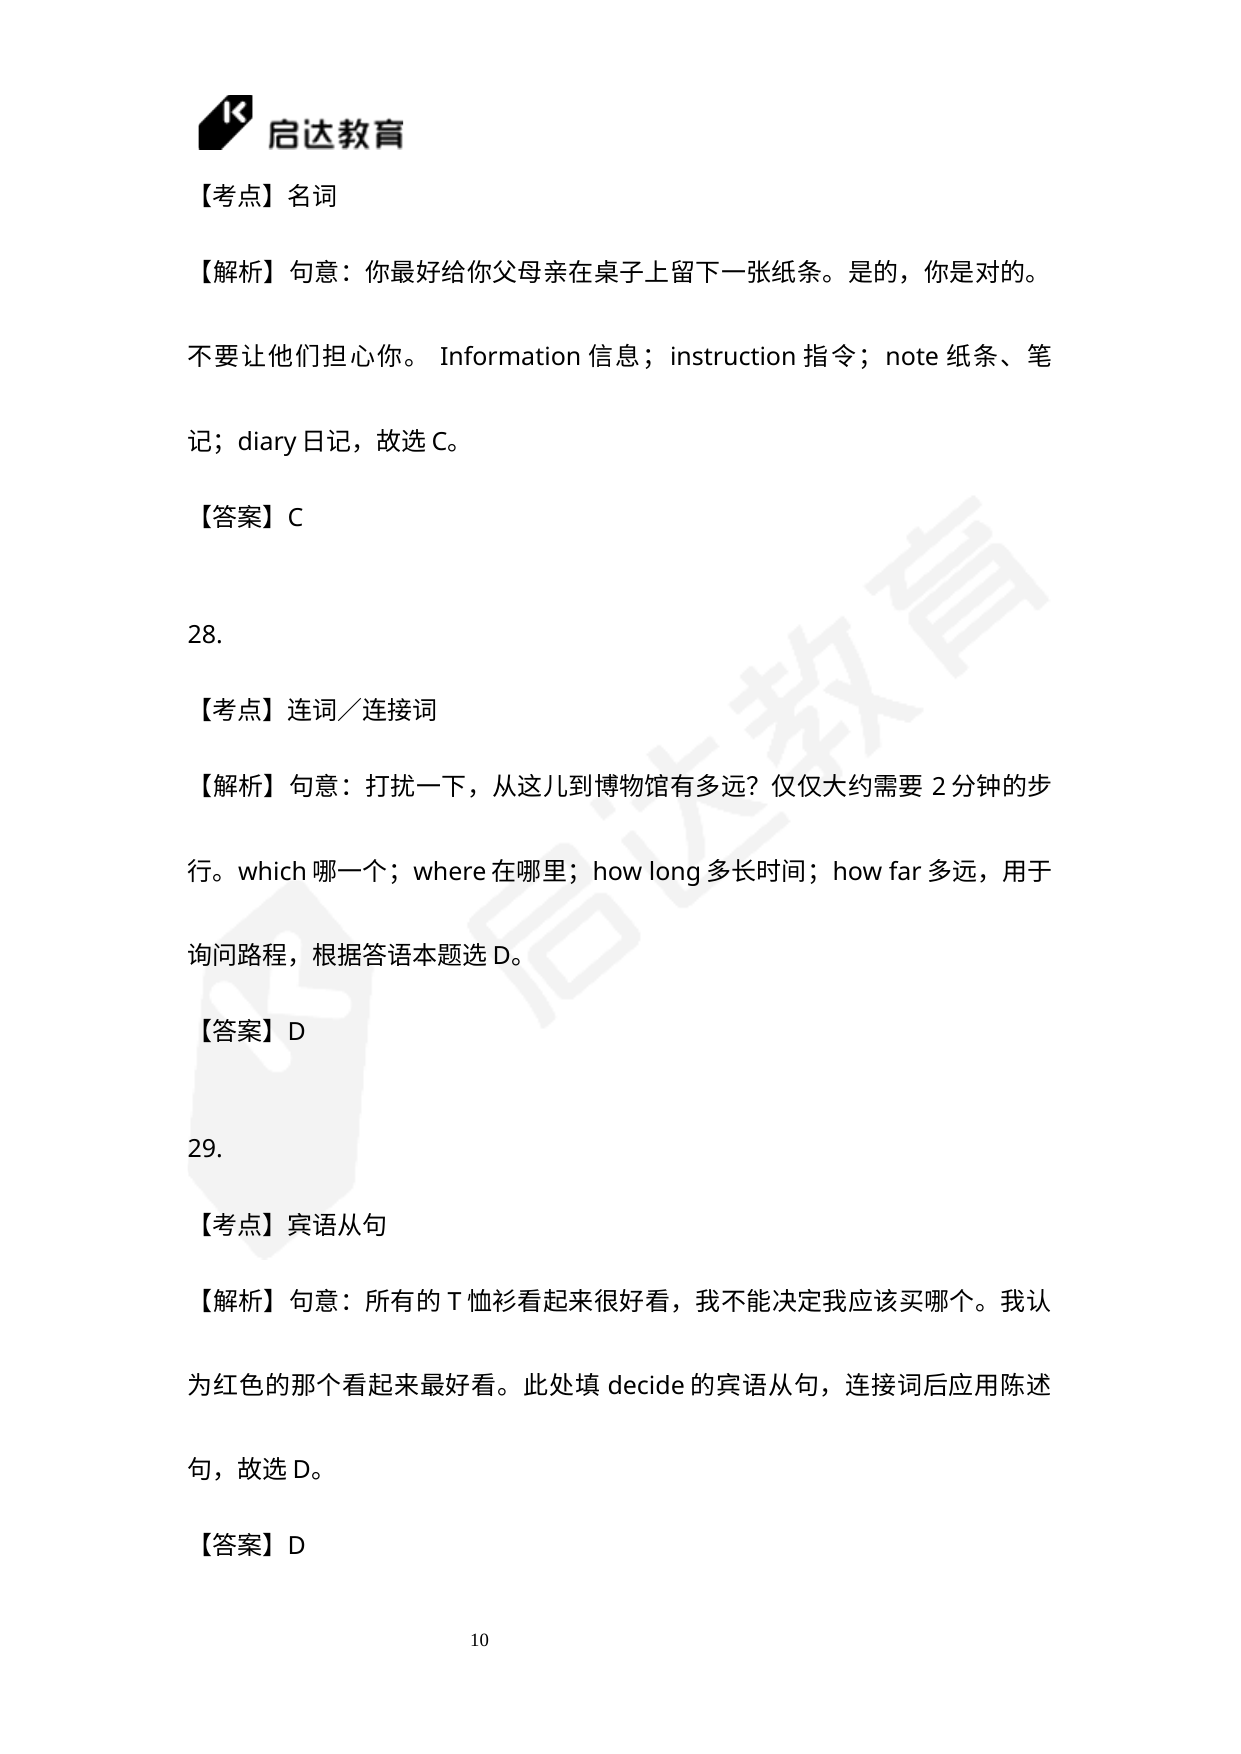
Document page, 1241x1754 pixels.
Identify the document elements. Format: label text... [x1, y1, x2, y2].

text 【答案】D [187, 1511, 1053, 1576]
text 【考点】名词 [187, 162, 1053, 227]
text 【答案】D [187, 997, 1053, 1062]
text 【考点】宾语从句 [187, 1191, 1053, 1256]
text 【答案】C [187, 483, 1053, 548]
text 【解析】句意：打扰一下，从这儿到博物馆有多远？仅仅大约需要2分钟的步行。which哪一个；where在哪里；how long多长时间；how far多远，用于询问路程，根据答语本题选D。 [187, 752, 1053, 986]
text 28. [187, 601, 1053, 666]
text 【解析】句意：你最好给你父母亲在桌子上留下一张纸条。是的，你是对的。不要让他们担心你。 Information信息；instruction指令；note纸条、笔记；diary日记，故选C。 [187, 238, 1053, 472]
picture [198, 95, 404, 150]
text 【考点】连词／连接词 [187, 676, 1053, 741]
text 【解析】句意：所有的T恤衫看起来很好看，我不能决定我应该买哪个。我认为红色的那个看起来最好看。此处填decide的宾语从句，连接词后应用陈述句，故选D。 [187, 1267, 1053, 1501]
text 29. [187, 1116, 1053, 1181]
